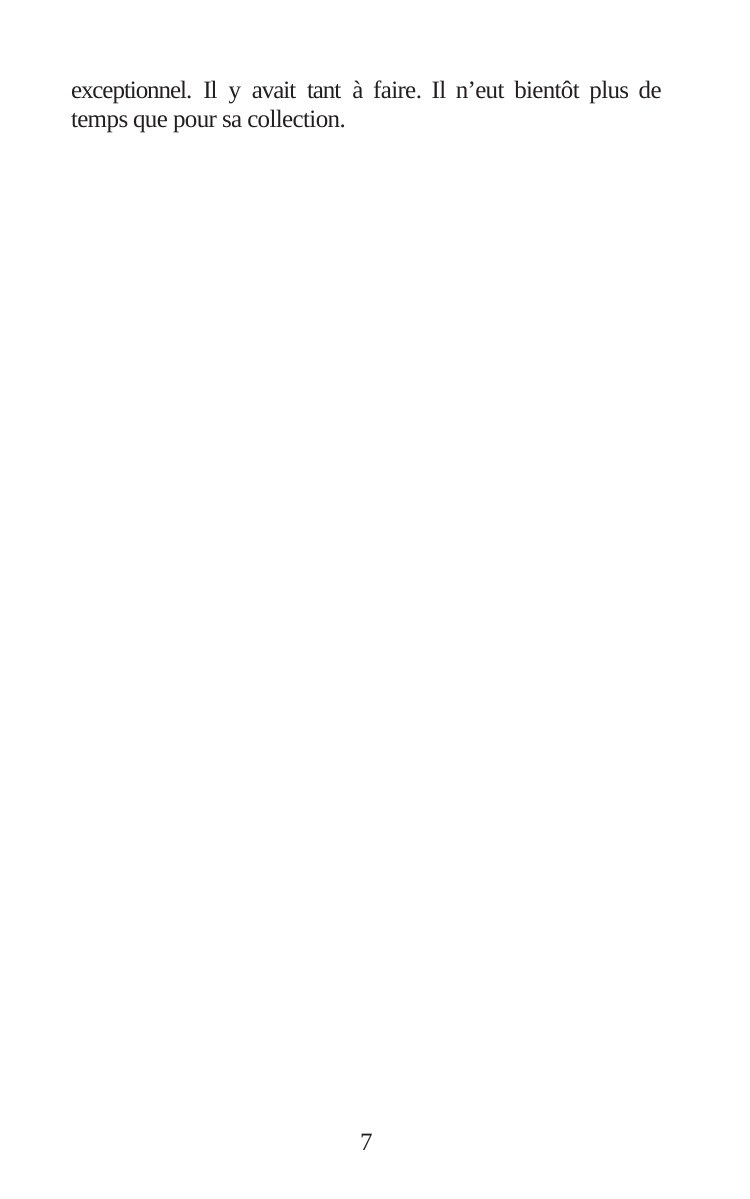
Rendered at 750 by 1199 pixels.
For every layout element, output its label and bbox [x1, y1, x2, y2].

text [71, 75, 662, 132]
